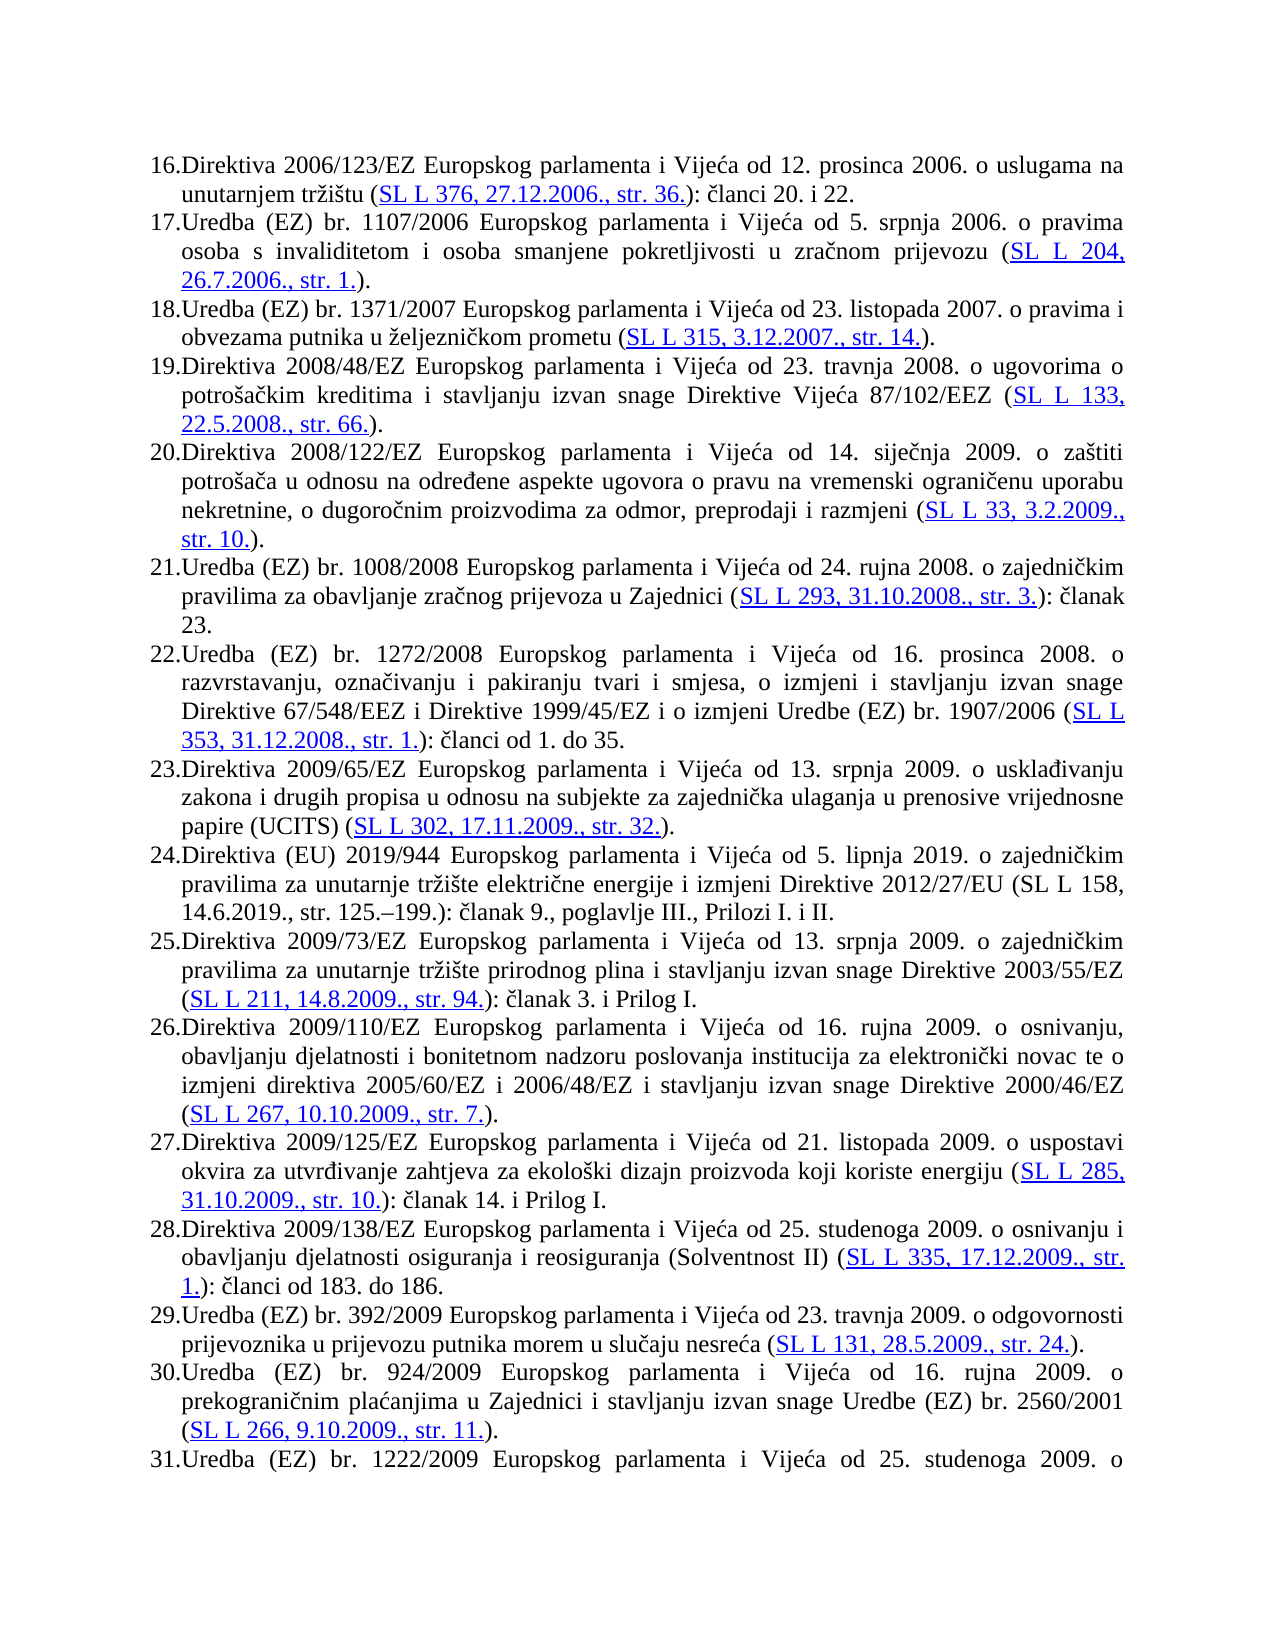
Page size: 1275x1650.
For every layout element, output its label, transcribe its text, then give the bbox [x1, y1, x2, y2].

table_header 25. [150, 926, 181, 1012]
table_header Direktiva 2009/125/EZ Europskog parlamenta i Vijeća od 21. listopada 2009. o uspostavi okvira za utvrđivanje zahtjeva za ekološki dizajn proizvoda koji koriste energiju (SL L 285, 31.10.2009., str. 10.): članak 14. i Prilog I. [181, 1128, 1125, 1214]
table_header 17. [150, 208, 181, 294]
table_header 18. [150, 294, 181, 351]
table_header 29. [150, 1300, 181, 1357]
table_header Direktiva 2008/48/EZ Europskog parlamenta i Vijeća od 23. travnja 2008. o ugovorima o potrošačkim kreditima i stavljanju izvan snage Direktive Vijeća 87/102/EEZ (SL L 133, 22.5.2008., str. 66.). [181, 351, 1125, 437]
table_header 24. [150, 840, 181, 926]
table_header 21. [150, 553, 181, 639]
table_header 27. [150, 1128, 181, 1214]
table_header Uredba (EZ) br. 1272/2008 Europskog parlamenta i Vijeća od 16. prosinca 2008. o razvrstavanju, označivanju i pakiranju tvari i smjesa, o izmjeni i stavljanju izvan snage Direktive 67/548/EEZ i Direktive 1999/45/EZ i o izmjeni Uredbe (EZ) br. 1907/2006 (SL L 353, 31.12.2008., str. 1.): članci od 1. do 35. [181, 639, 1125, 754]
table_header 28. [150, 1214, 181, 1300]
table_header Uredba (EZ) br. 924/2009 Europskog parlamenta i Vijeća od 16. rujna 2009. o prekograničnim plaćanjima u Zajednici i stavljanju izvan snage Uredbe (EZ) br. 2560/2001 (SL L 266, 9.10.2009., str. 11.). [181, 1358, 1125, 1444]
table_header Direktiva (EU) 2019/944 Europskog parlamenta i Vijeća od 5. lipnja 2019. o zajedničkim pravilima za unutarnje tržište električne energije i izmjeni Direktive 2012/27/EU (SL L 158, 14.6.2019., str. 125.–199.): članak 9., poglavlje III., Prilozi I. i II. [181, 840, 1125, 926]
table_header Direktiva 2008/122/EZ Europskog parlamenta i Vijeća od 14. siječnja 2009. o zaštiti potrošača u odnosu na određene aspekte ugovora o pravu na vremenski ograničenu uporabu nekretnine, o dugoročnim proizvodima za odmor, preprodaji i razmjeni (SL L 33, 3.2.2009., str. 10.). [181, 438, 1125, 552]
table_header Uredba (EZ) br. 1107/2006 Europskog parlamenta i Vijeća od 5. srpnja 2006. o pravima osoba s invaliditetom i osoba smanjene pokretljivosti u zračnom prijevozu (SL L 204, 26.7.2006., str. 1.). [181, 208, 1125, 294]
table_header Direktiva 2009/110/EZ Europskog parlamenta i Vijeća od 16. rujna 2009. o osnivanju, obavljanju djelatnosti i bonitetnom nadzoru poslovanja institucija za elektronički novac te o izmjeni direktiva 2005/60/EZ i 2006/48/EZ i stavljanju izvan snage Direktive 2000/46/EZ (SL L 267, 10.10.2009., str. 7.). [181, 1013, 1125, 1127]
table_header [181, 1444, 1125, 1472]
table_header Direktiva 2009/138/EZ Europskog parlamenta i Vijeća od 25. studenoga 2009. o osnivanju i obavljanju djelatnosti osiguranja i reosiguranja (Solventnost II) (SL L 335, 17.12.2009., str. 1.): članci od 183. do 186. [181, 1214, 1125, 1300]
table_header 20. [150, 438, 181, 552]
table_header Direktiva 2006/123/EZ Europskog parlamenta i Vijeća od 12. prosinca 2006. o uslugama na unutarnjem tržištu (SL L 376, 27.12.2006., str. 36.): članci 20. i 22. [181, 150, 1125, 207]
table_header 19. [150, 351, 181, 437]
table_header 16. [150, 150, 181, 207]
table_header Uredba (EZ) br. 1008/2008 Europskog parlamenta i Vijeća od 24. rujna 2008. o zajedničkim pravilima za obavljanje zračnog prijevoza u Zajednici (SL L 293, 31.10.2008., str. 3.): članak 23. [181, 553, 1125, 639]
table_header 23. [150, 754, 181, 840]
table_header Uredba (EZ) br. 392/2009 Europskog parlamenta i Vijeća od 23. travnja 2009. o odgovornosti prijevoznika u prijevozu putnika morem u slučaju nesreća (SL L 131, 28.5.2009., str. 24.). [181, 1300, 1125, 1357]
table_header 26. [150, 1013, 181, 1127]
table_header Uredba (EZ) br. 1371/2007 Europskog parlamenta i Vijeća od 23. listopada 2007. o pravima i obvezama putnika u željezničkom prometu (SL L 315, 3.12.2007., str. 14.). [181, 294, 1125, 351]
table_header 30. [150, 1358, 181, 1444]
table_header 22. [150, 639, 181, 754]
table_header 31. [150, 1444, 181, 1472]
table_header Direktiva 2009/73/EZ Europskog parlamenta i Vijeća od 13. srpnja 2009. o zajedničkim pravilima za unutarnje tržište prirodnog plina i stavljanju izvan snage Direktive 2003/55/EZ (SL L 211, 14.8.2009., str. 94.): članak 3. i Prilog I. [181, 926, 1125, 1012]
table_header Direktiva 2009/65/EZ Europskog parlamenta i Vijeća od 13. srpnja 2009. o usklađivanju zakona i drugih propisa u odnosu na subjekte za zajednička ulaganja u prenosive vrijednosne papire (UCITS) (SL L 302, 17.11.2009., str. 32.). [181, 754, 1125, 840]
